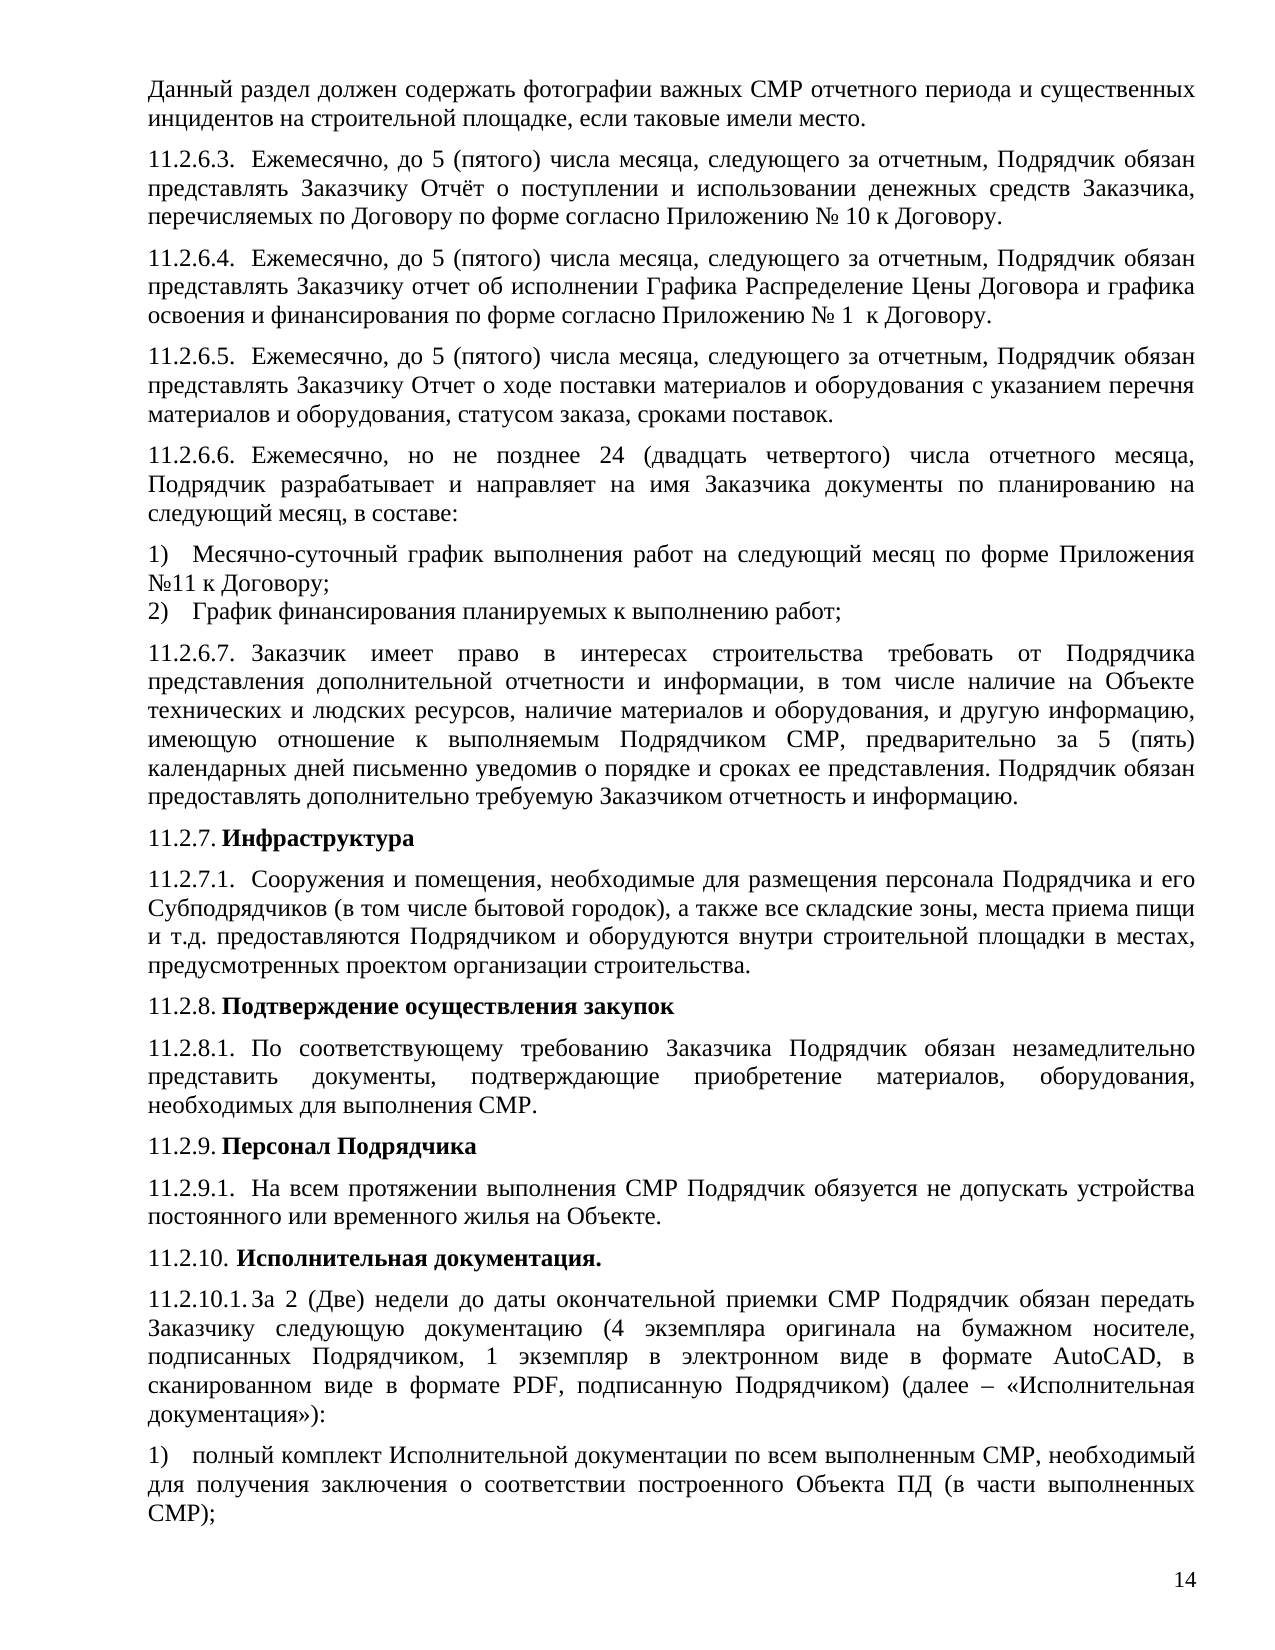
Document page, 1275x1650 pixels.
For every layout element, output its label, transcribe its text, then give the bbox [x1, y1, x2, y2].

list По соответствующему требованию Заказчика Подрядчик обязан незамедлительно представить документы, подтверждающие приобретение материалов, оборудования, необходимых для выполнения СМР. [148, 1033, 1196, 1119]
list Месячно-суточный график выполнения работ на следующий месяц по форме Приложения №11 к Договору; [148, 539, 1196, 596]
list График финансирования планируемых к выполнению работ; [148, 596, 1196, 625]
list Персонал Подрядчика [148, 1131, 1196, 1160]
list Ежемесячно, до 5 (пятого) числа месяца, следующего за отчетным, Подрядчик обязан представлять Заказчику Отчёт о поступлении и использовании денежных средств Заказчика, перечисляемых по Договору по форме согласно Приложению № 10 к Договору. [148, 144, 1196, 230]
list Данный раздел должен содержать фотографии важных СМР отчетного периода и существенных инцидентов на строительной площадке, если таковые имели место. [148, 74, 1196, 131]
list полный комплект Исполнительной документации по всем выполненным СМР, необходимый для получения заключения о соответствии построенного Объекта ПД (в части выполненных СМР); [148, 1440, 1196, 1526]
list Ежемесячно, но не позднее 24 (двадцать четвертого) числа отчетного месяца, Подрядчик разрабатывает и направляет на имя Заказчика документы по планированию на следующий месяц, в составе: [148, 440, 1196, 526]
list Исполнительная документация. [148, 1243, 1196, 1271]
list Сооружения и помещения, необходимые для размещения персонала Подрядчика и его Субподрядчиков (в том числе бытовой городок), а также все складские зоны, места приема пищи и т.д. предоставляются Подрядчиком и оборудуются внутри строительной площадки в местах, предусмотренных проектом организации строительства. [148, 864, 1196, 979]
list Заказчик имеет право в интересах строительства требовать от Подрядчика представления дополнительной отчетности и информации, в том числе наличие на Объекте технических и людских ресурсов, наличие материалов и оборудования, и другую информацию, имеющую отношение к выполняемым Подрядчиком СМР, предварительно за 5 (пять) календарных дней письменно уведомив о порядке и сроках ее представления. Подрядчик обязан предоставлять дополнительно требуемую Заказчиком отчетность и информацию. [148, 638, 1196, 810]
list За 2 (Две) недели до даты окончательной приемки СМР Подрядчик обязан передать Заказчику следующую документацию (4 экземпляра оригинала на бумажном носителе, подписанных Подрядчиком, 1 экземпляр в электронном виде в формате AutoCAD, в сканированном виде в формате PDF, подписанную Подрядчиком) (далее – «Исполнительная документация»): [148, 1284, 1196, 1428]
list Ежемесячно, до 5 (пятого) числа месяца, следующего за отчетным, Подрядчик обязан представлять Заказчику отчет об исполнении Графика Распределение Цены Договора и графика освоения и финансирования по форме согласно Приложению № 1 к Договору. [148, 243, 1196, 329]
list Ежемесячно, до 5 (пятого) числа месяца, следующего за отчетным, Подрядчик обязан представлять Заказчику Отчет о ходе поставки материалов и оборудования с указанием перечня материалов и оборудования, статусом заказа, сроками поставок. [148, 341, 1196, 428]
list Инфраструктура [148, 823, 1196, 851]
list На всем протяжении выполнения СМР Подрядчик обязуется не допускать устройства постоянного или временного жилья на Объекте. [148, 1173, 1196, 1230]
list Подтверждение осуществления закупок [148, 991, 1196, 1020]
